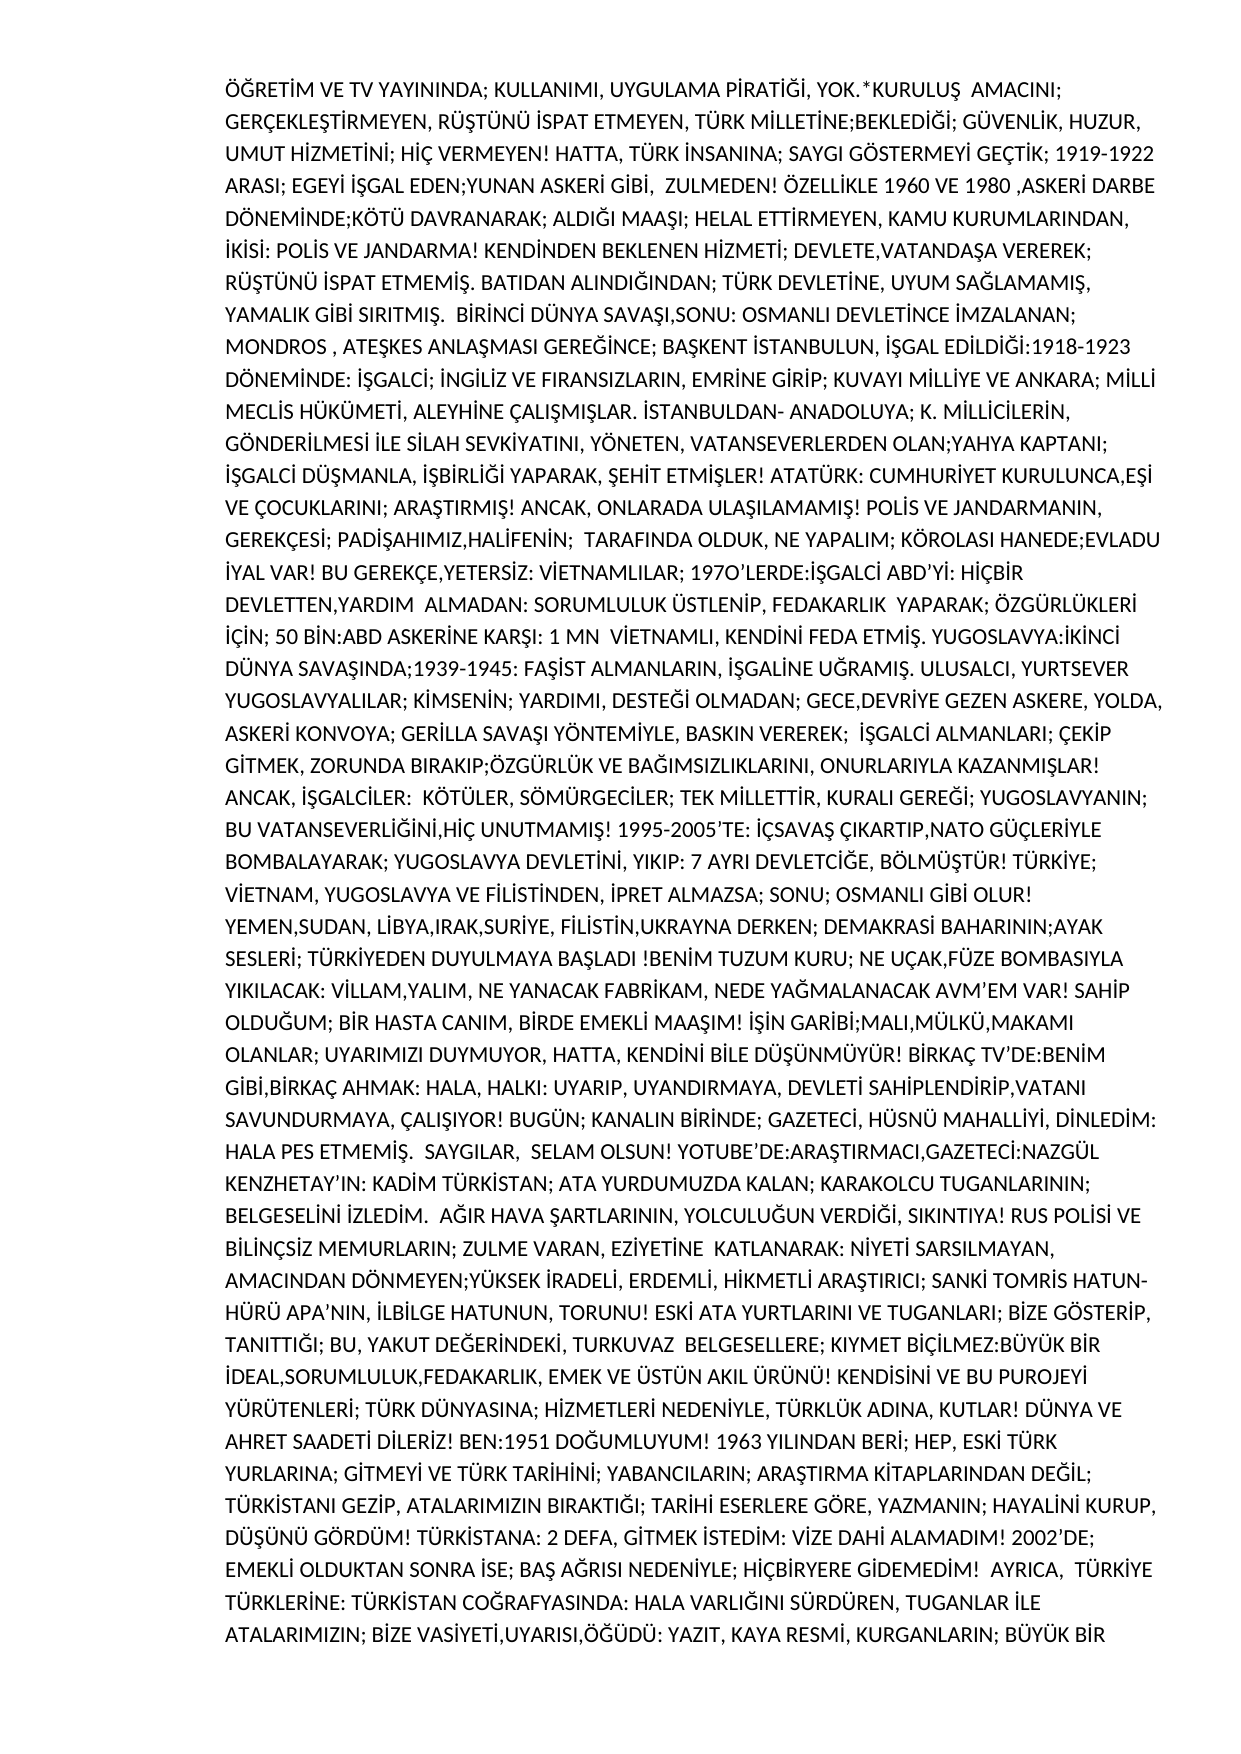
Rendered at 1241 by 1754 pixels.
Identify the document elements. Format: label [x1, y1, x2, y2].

text [225, 75, 1165, 1648]
